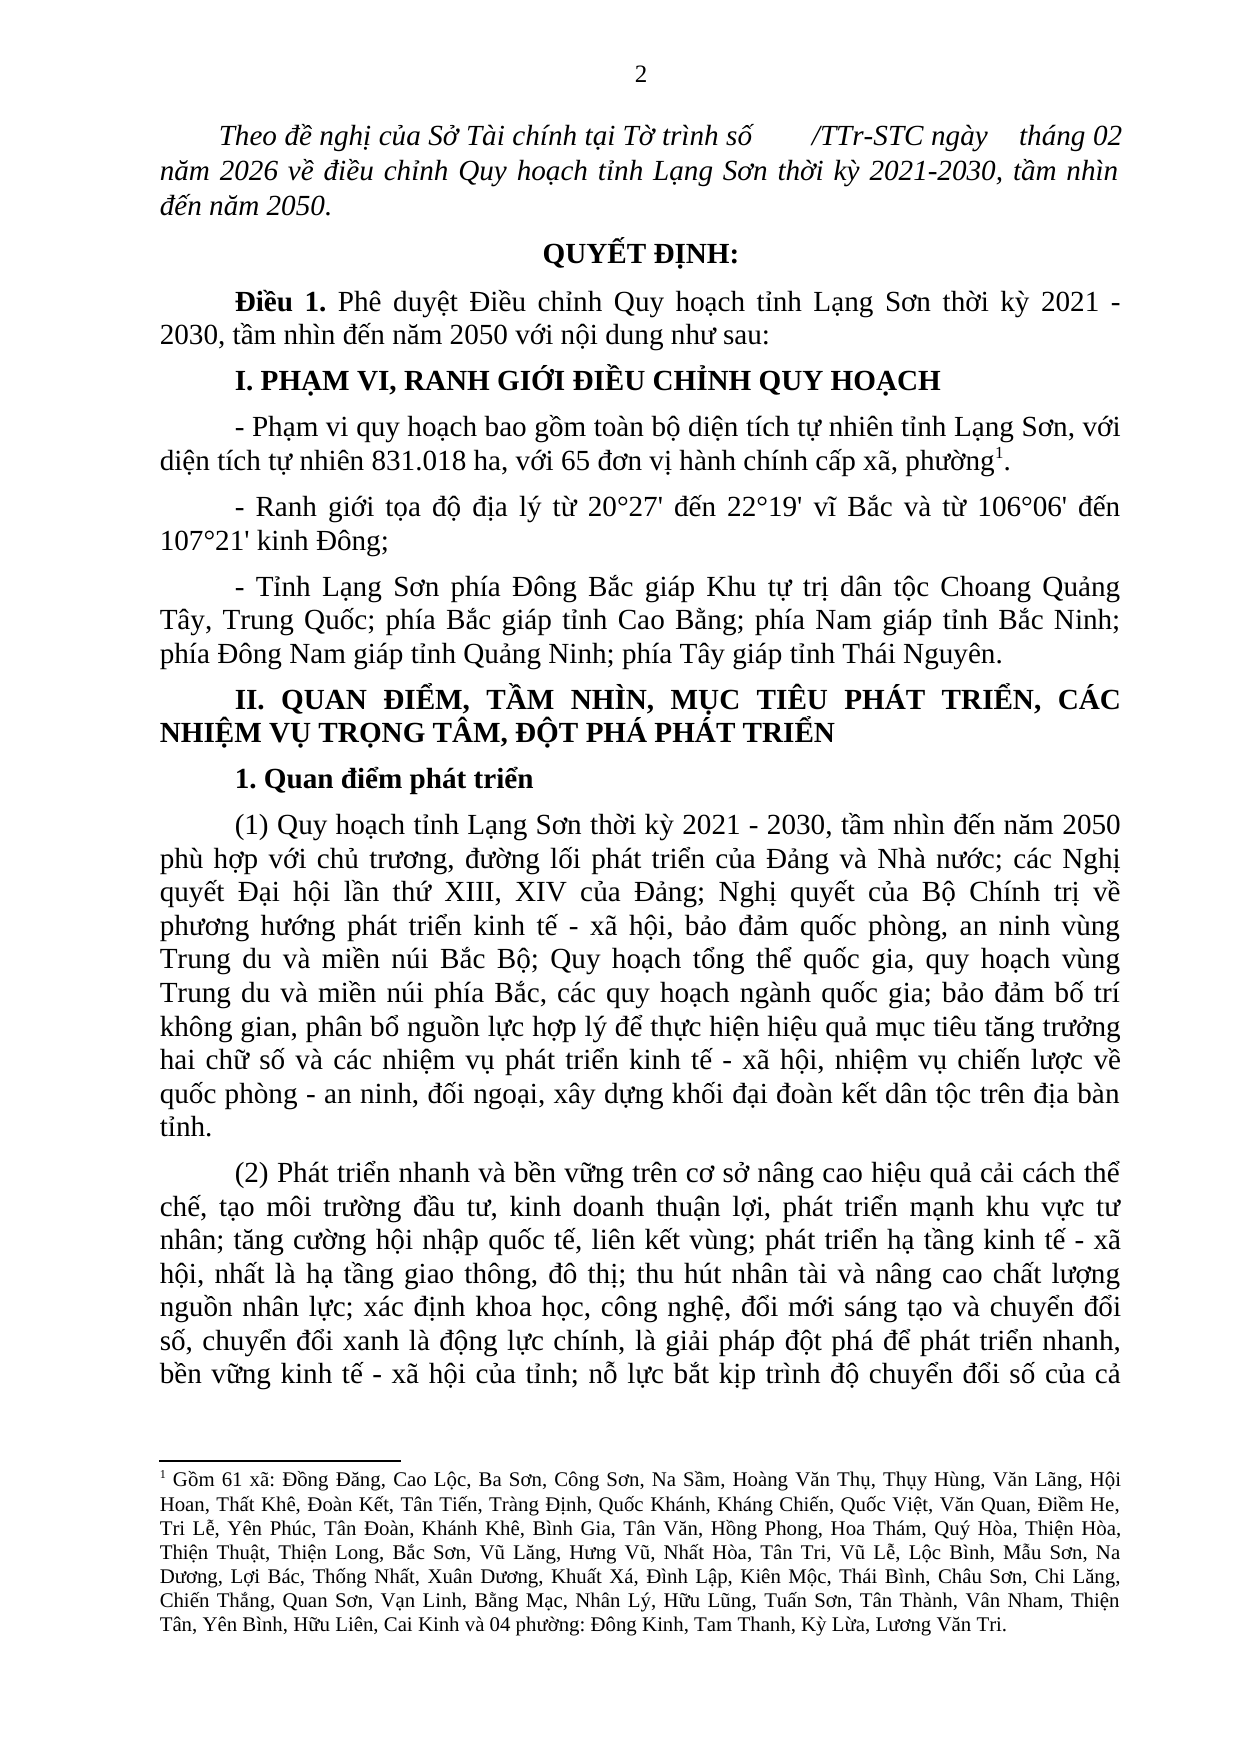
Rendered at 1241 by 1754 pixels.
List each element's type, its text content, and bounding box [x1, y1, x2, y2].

text QUYẾT ĐỊNH: [159, 236, 1122, 270]
text Điều 1. Phê duyệt Điều chỉnh Quy hoạch tỉnh Lạng Sơn thời kỳ 2021 - 2030, tầm nhìn đến năm 2050 với nội dung như sau: [159, 284, 1122, 351]
subtitle I. PHẠM VI, RANH GIỚI ĐIỀU CHỈNH QUY HOẠCH [159, 363, 1122, 397]
text - Tỉnh Lạng Sơn phía Đông Bắc giáp Khu tự trị dân tộc Choang Quảng Tây, Trung Quốc; phía Bắc giáp tỉnh Cao Bằng; phía Nam giáp tỉnh Bắc Ninh; phía Đông Nam giáp tỉnh Quảng Ninh; phía Tây giáp tỉnh Thái Nguyên. [159, 569, 1122, 669]
text Theo đề nghị của Sở Tài chính tại Tờ trình số /TTr-STC ngày tháng 02 năm 2026 về điều chỉnh Quy hoạch tỉnh Lạng Sơn thời kỳ 2021-2030, tầm nhìn đến năm 2050. [159, 118, 1122, 222]
text - Phạm vi quy hoạch bao gồm toàn bộ diện tích tự nhiên tỉnh Lạng Sơn, với diện tích tự nhiên 831.018 ha, với 65 đơn vị hành chính cấp xã, phường. [159, 409, 1122, 477]
subtitle II. QUAN ĐIỂM, TẦM NHÌN, MỤC TIÊU PHÁT TRIỂN, CÁC NHIỆM VỤ TRỌNG TÂM, ĐỘT PHÁ PHÁT TRIỂN [159, 682, 1122, 749]
text (1) Quy hoạch tỉnh Lạng Sơn thời kỳ 2021 - 2030, tầm nhìn đến năm 2050 phù hợp với chủ trương, đường lối phát triển của Đảng và Nhà nước; các Nghị quyết Đại hội lần thứ XIII, XIV của Đảng; Nghị quyết của Bộ Chính trị về phương hướng phát triển kinh tế - xã hội, bảo đảm quốc phòng, an ninh vùng Trung du và miền núi Bắc Bộ; Quy hoạch tổng thể quốc gia, quy hoạch vùng Trung du và miền núi phía Bắc, các quy hoạch ngành quốc gia; bảo đảm bố trí không gian, phân bổ nguồn lực hợp lý để thực hiện hiệu quả mục tiêu tăng trưởng hai chữ số và các nhiệm vụ phát triển kinh tế - xã hội, nhiệm vụ chiến lược về quốc phòng - an ninh, đối ngoại, xây dựng khối đại đoàn kết dân tộc trên địa bàn tỉnh. [159, 807, 1122, 1143]
subtitle 1. Quan điểm phát triển [159, 761, 1122, 795]
text - Ranh giới tọa độ địa lý từ 20°27' đến 22°19' vĩ Bắc và từ 106°06' đến 107°21' kinh Đông; [159, 489, 1122, 556]
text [159, 1155, 1122, 1390]
